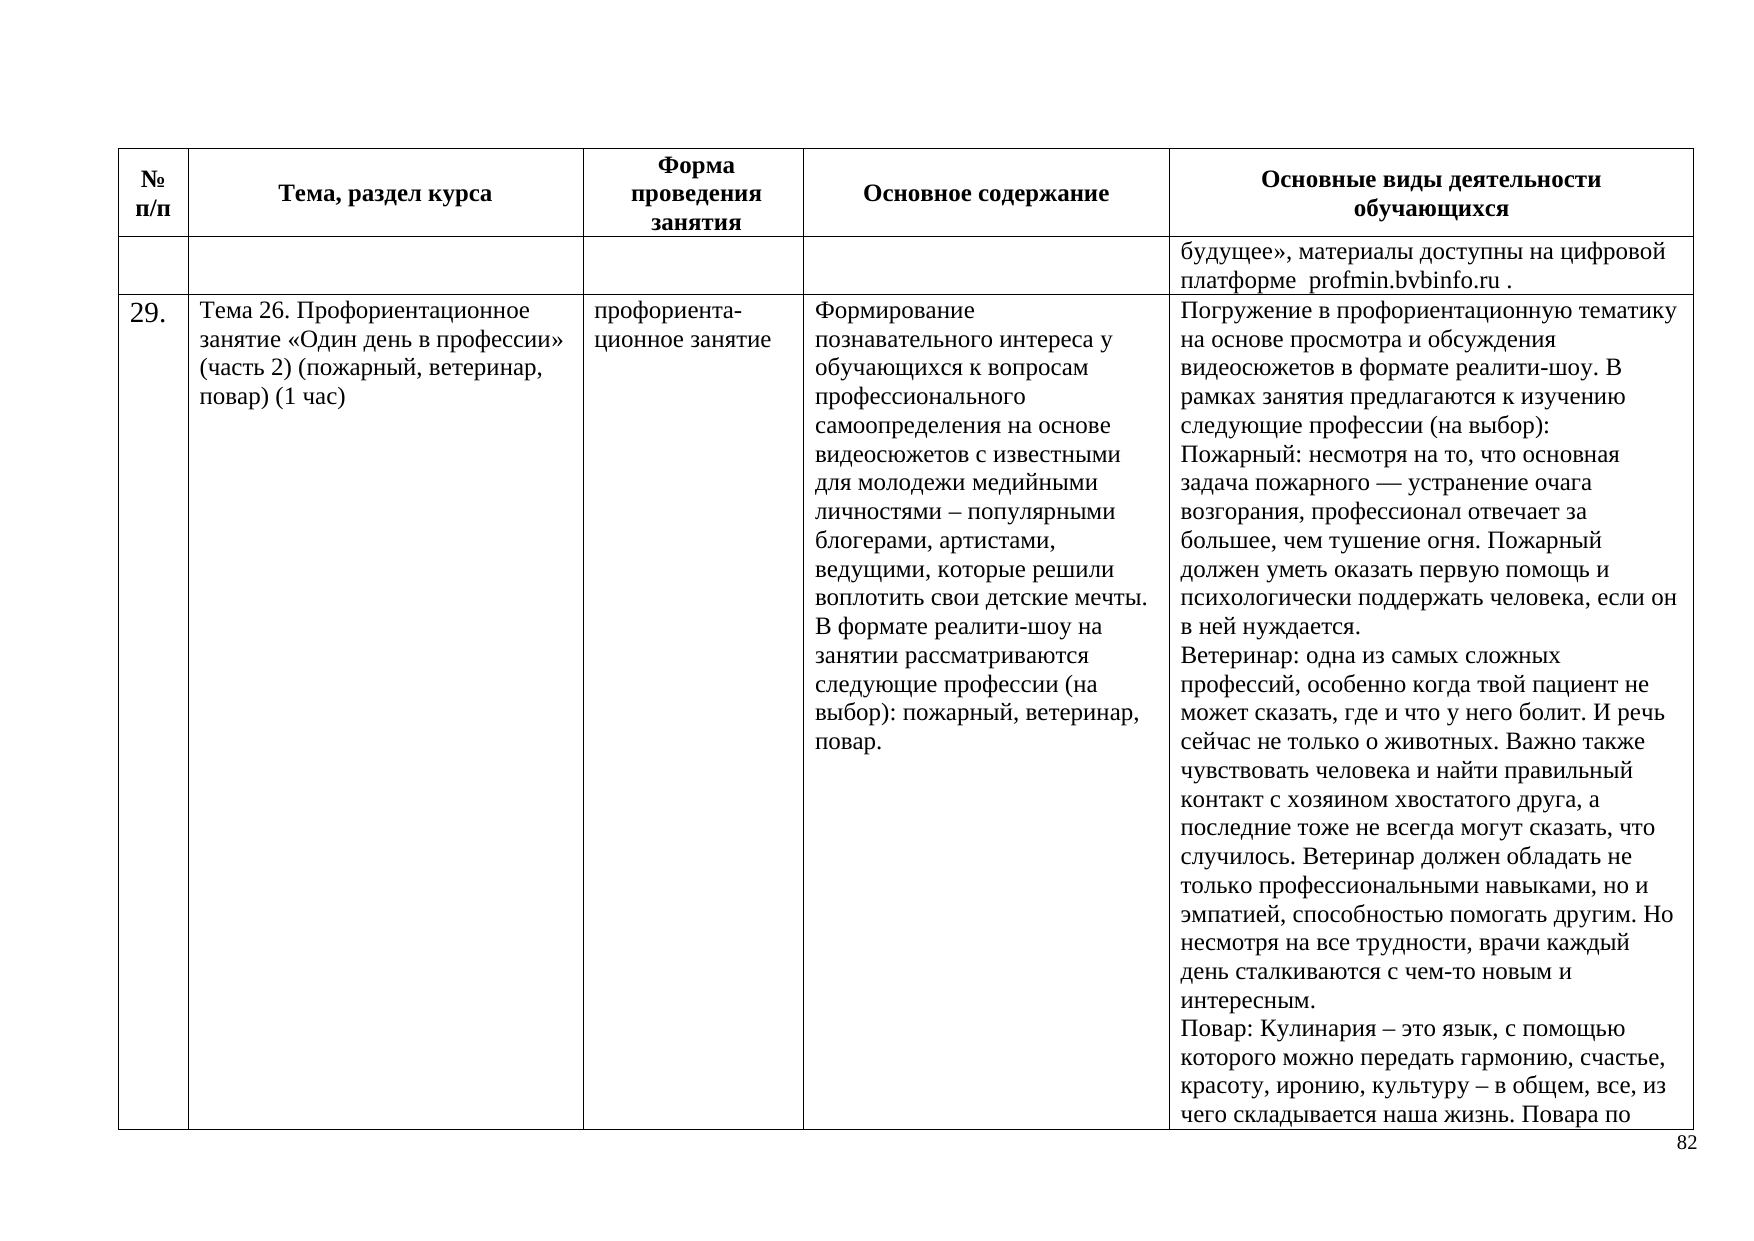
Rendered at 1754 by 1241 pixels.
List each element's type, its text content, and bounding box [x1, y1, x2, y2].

table_cell профориента-ционное занятие [584, 295, 803, 1129]
table_header Основные виды деятельности обучающихся [1170, 149, 1693, 236]
table_cell Погружение в профориентационную тематику на основе просмотра и обсуждения видеосюжетов в формате реалити-шоу. В рамках занятия предлагаются к изучению следующие профессии (на выбор): Пожарный: несмотря на то, что основная задача пожарного — устранение очага возгорания, профессионал отвечает за большее, чем тушение огня. Пожарный должен уметь оказать первую помощь и психологически поддержать человека, если он в ней нуждается. Ветеринар: одна из самых сложных профессий, особенно когда твой пациент не может сказать, где и что у него болит. И речь сейчас не только о животных. Важно также чувствовать человека и найти правильный контакт с хозяином хвостатого друга, а последние тоже не всегда могут сказать, что случилось. Ветеринар должен обладать не только профессиональными навыками, но и эмпатией, способностью помогать другим. Но несмотря на все трудности, врачи каждый день сталкиваются с чем-то новым и интересным. Повар: Кулинария – это язык, с помощью которого можно передать гармонию, счастье, красоту, иронию, культуру – в общем, все, из чего складывается наша жизнь. Повара по [1170, 295, 1693, 1129]
table_cell Тема 26. Профориентационное занятие «Один день в профессии» (часть 2) (пожарный, ветеринар, повар) (1 час) [189, 295, 583, 1129]
table_header Форма проведения занятия [584, 149, 803, 236]
table_header Тема, раздел курса [189, 149, 583, 236]
table_cell [584, 237, 803, 294]
table_cell [189, 237, 583, 294]
table_header № п/п [119, 149, 188, 236]
table_cell Формирование познавательного интереса у обучающихся к вопросам профессионального самоопределения на основе видеосюжетов с известными для молодежи медийными личностями – популярными блогерами, артистами, ведущими, которые решили воплотить свои детские мечты. В формате реалити-шоу на занятии рассматриваются следующие профессии (на выбор): пожарный, ветеринар, повар. [804, 295, 1169, 1129]
table_cell [119, 237, 188, 294]
table_header Основное содержание [804, 149, 1169, 236]
table_cell будущее», материалы доступны на цифровой платформе profmin.bvbinfo.ru . [1170, 237, 1693, 294]
text 82 [118, 1130, 1697, 1154]
table_cell 29. [119, 295, 188, 1129]
table_cell [804, 237, 1169, 294]
